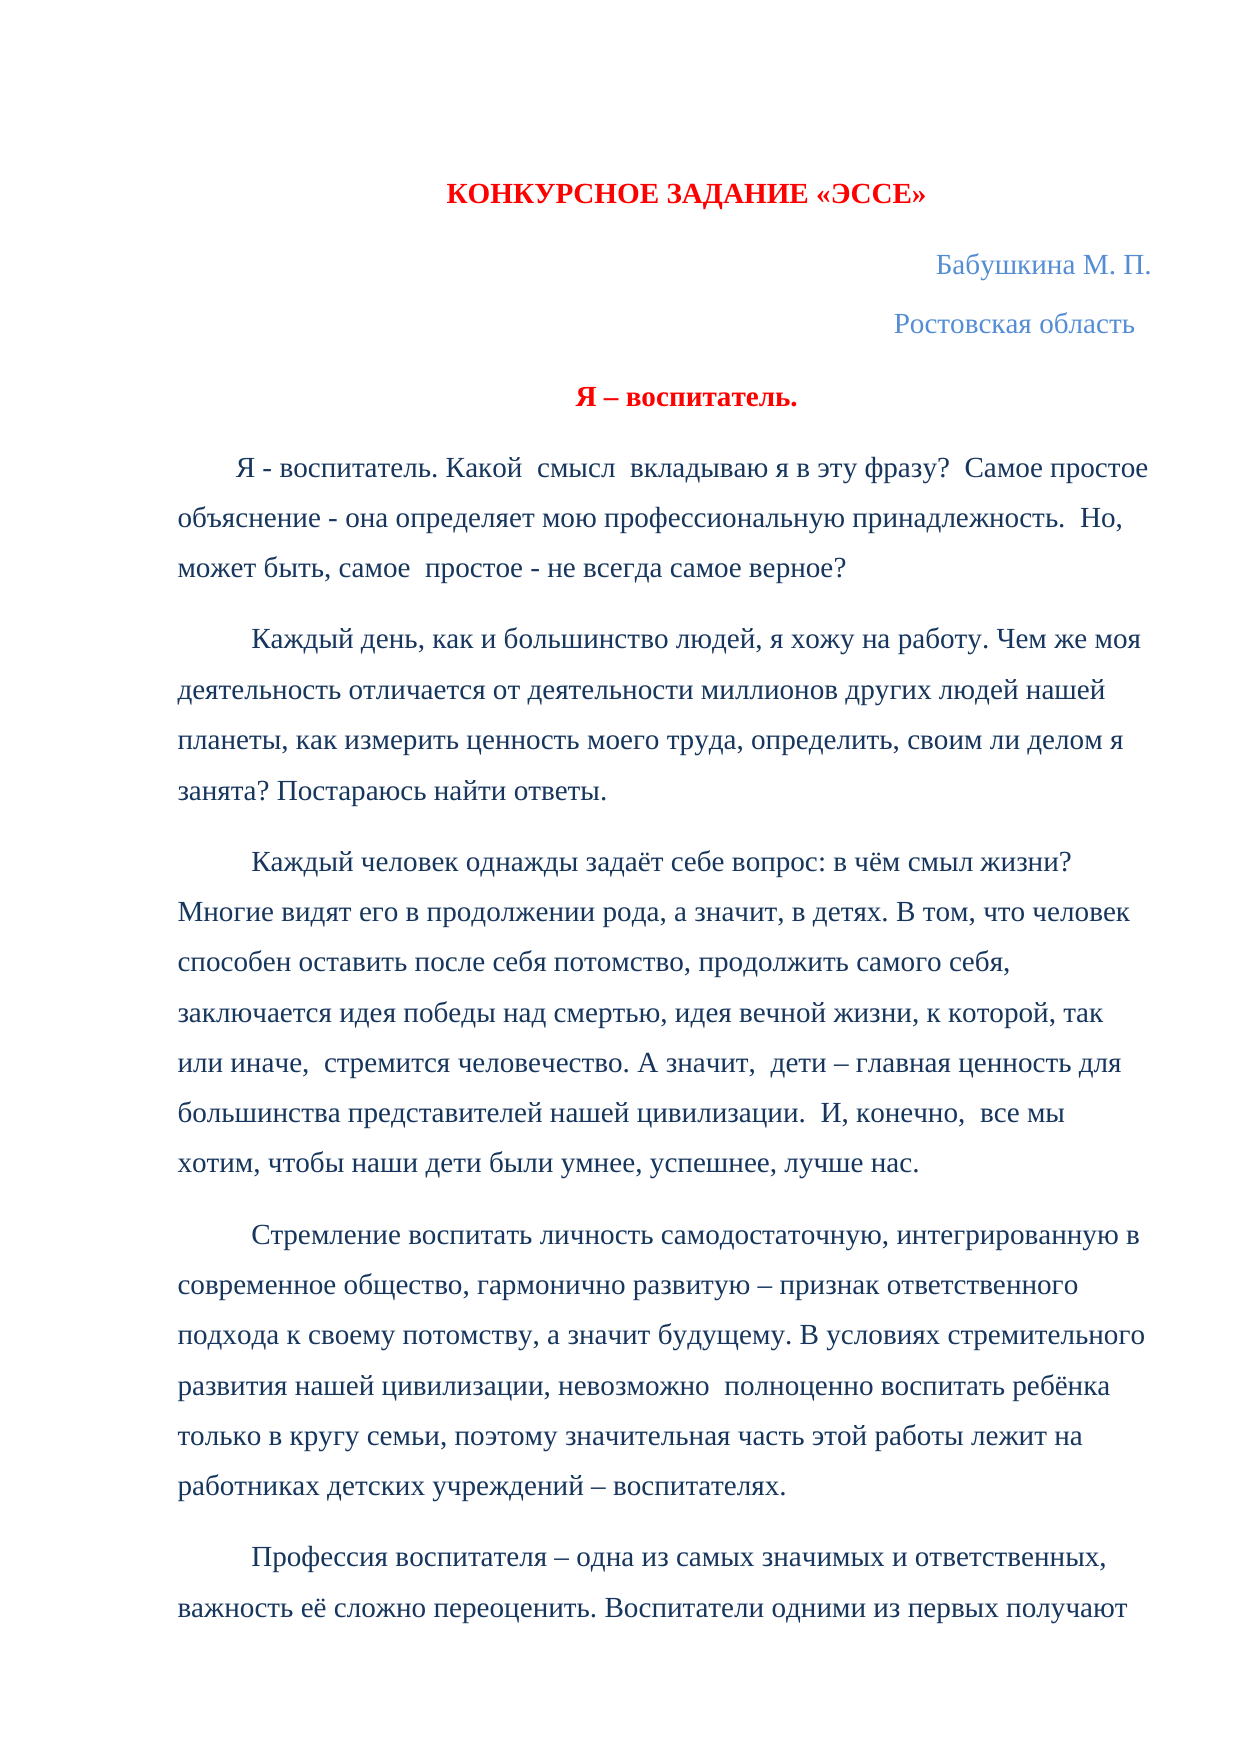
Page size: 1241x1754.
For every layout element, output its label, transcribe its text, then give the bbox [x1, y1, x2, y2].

text Каждый человек однажды задаёт себе вопрос: в чём смыл жизни? Многие видят его в продолжении рода, а значит, в детях. В том, что человек способен оставить после себя потомство, продолжить самого себя, заключается идея победы над смертью, идея вечной жизни, к которой, так или иначе, стремится человечество. А значит, дети – главная ценность для большинства представителей нашей цивилизации. И, конечно, все мы хотим, чтобы наши дети были умнее, успешнее, лучше нас. [177, 844, 1152, 1179]
text Каждый день, как и большинство людей, я хожу на работу. Чем же моя деятельность отличается от деятельности миллионов других людей нашей планеты, как измерить ценность моего труда, определить, своим ли делом я занята? Постараюсь найти ответы. [177, 622, 1152, 806]
text Я - воспитатель. Какой смысл вкладываю я в эту фразу? Самое простое объяснение - она определяет мою профессиональную принадлежность. Но, может быть, самое простое - не всегда самое верное? [177, 450, 1152, 584]
text КОНКУРСНОЕ ЗАДАНИЕ «ЭССЕ» [177, 176, 1152, 209]
text Стремление воспитать личность самодостаточную, интегрированную в современное общество, гармонично развитую – признак ответственного подхода к своему потомству, а значит будущему. В условиях стремительного развития нашей цивилизации, невозможно полноценно воспитать ребёнка только в кругу семьи, поэтому значительная часть этой работы лежит на работниках детских учреждений – воспитателях. [177, 1217, 1152, 1502]
text Ростовская область [177, 307, 1152, 340]
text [177, 1539, 1152, 1623]
text Я – воспитатель. [177, 379, 1152, 412]
text Бабушкина М. П. [177, 247, 1152, 281]
